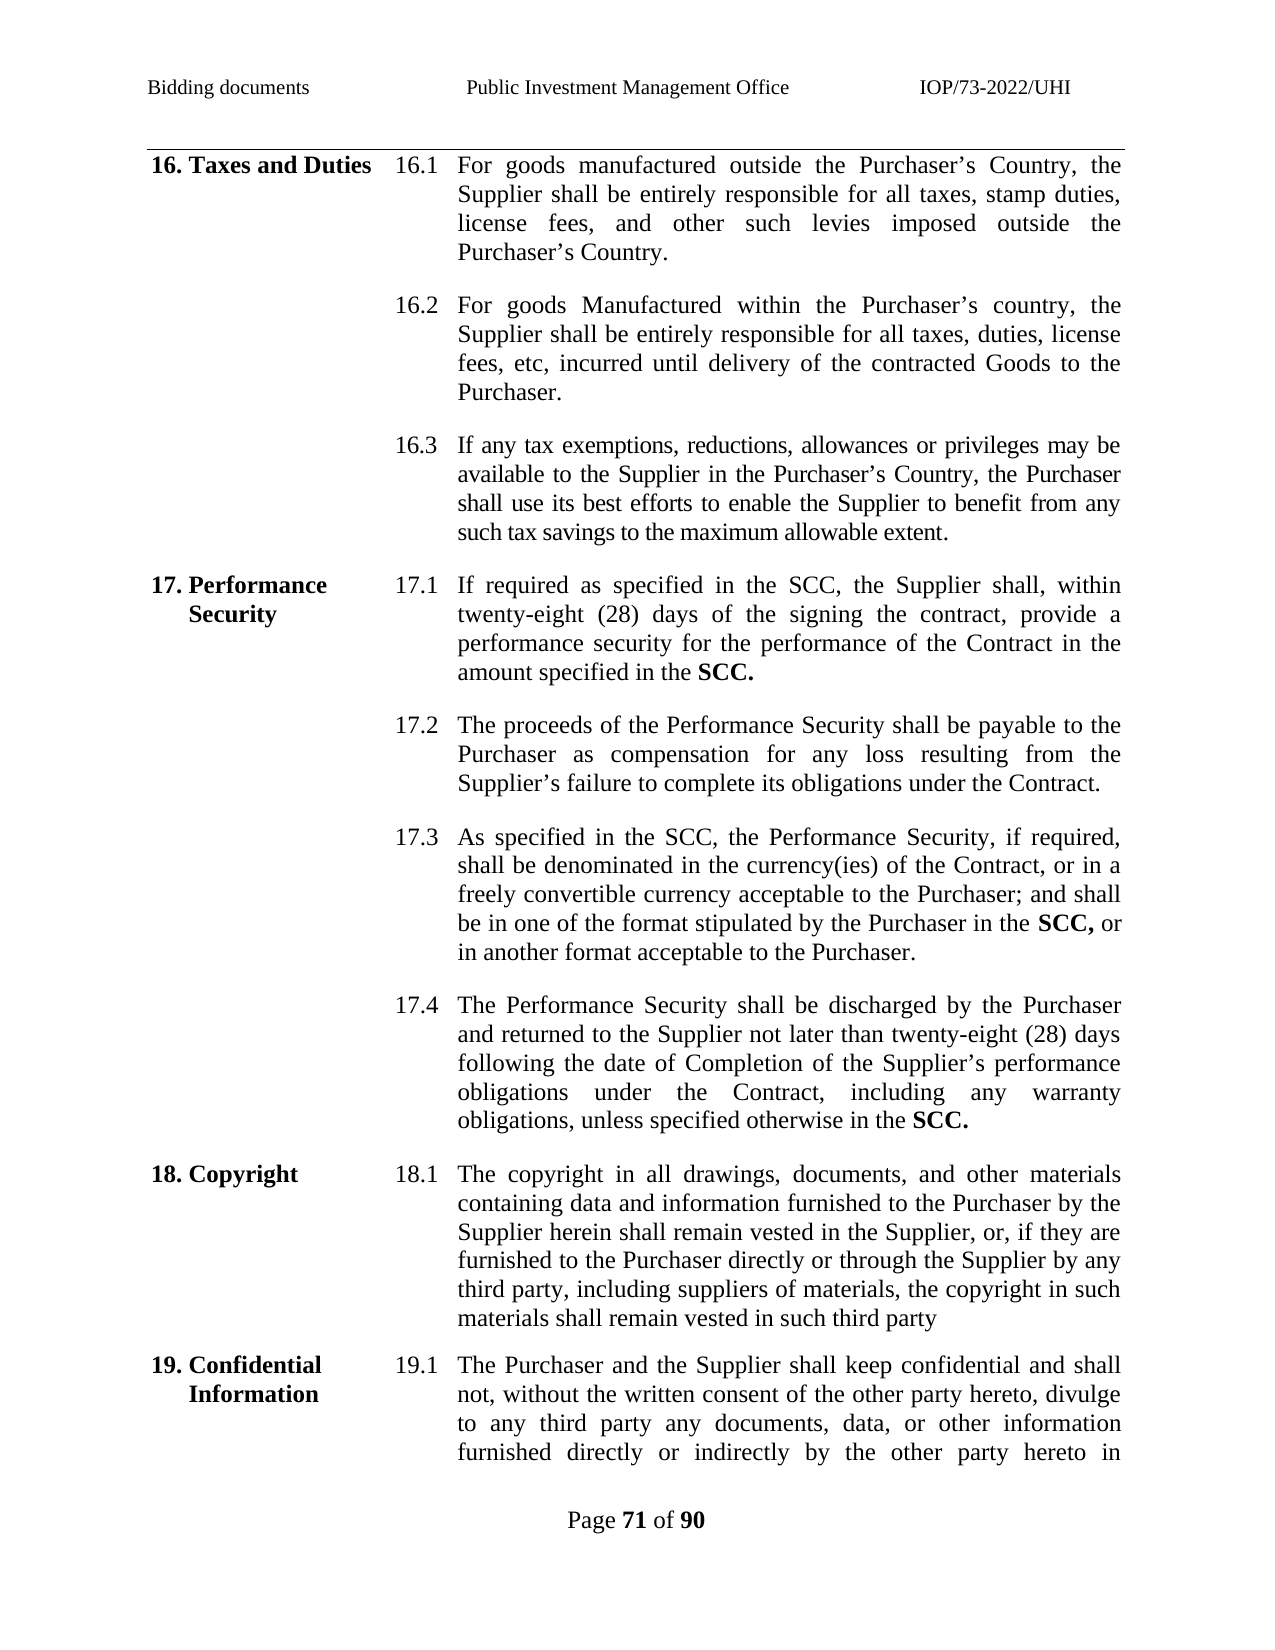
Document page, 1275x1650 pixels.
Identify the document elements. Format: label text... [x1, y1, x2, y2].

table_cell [383, 1350, 1133, 1465]
table_cell Copyright [102, 1159, 383, 1350]
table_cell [102, 1350, 383, 1465]
table_cell Taxes and Duties [102, 150, 383, 570]
table_cell The copyright in all drawings, documents, and other materials containing data and information furnished to the Purchaser by the Supplier herein shall remain vested in the Supplier, or, if they are furnished to the Purchaser directly or through the Supplier by any third party, including suppliers of materials, the copyright in such materials shall remain vested in such third party [383, 1159, 1133, 1350]
table_cell For goods manufactured outside the Purchaser’s Country, the Supplier shall be entirely responsible for all taxes, stamp duties, license fees, and other such levies imposed outside the Purchaser’s Country. For goods Manufactured within the Purchaser’s country, the Supplier shall be entirely responsible for all taxes, duties, license fees, etc, incurred until delivery of the contracted Goods to the Purchaser. If any tax exemptions, reductions, allowances or privileges may be available to the Supplier in the Purchaser’s Country, the Purchaser shall use its best efforts to enable the Supplier to benefit from any such tax savings to the maximum allowable extent. [383, 150, 1133, 570]
table_cell Performance Security [102, 570, 383, 1159]
table_cell If required as specified in the SCC, the Supplier shall, within twenty-eight (28) days of the signing the contract, provide a performance security for the performance of the Contract in the amount specified in the SCC. The proceeds of the Performance Security shall be payable to the Purchaser as compensation for any loss resulting from the Supplier’s failure to complete its obligations under the Contract. As specified in the SCC, the Performance Security, if required, shall be denominated in the currency(ies) of the Contract, or in a freely convertible currency acceptable to the Purchaser; and shall be in one of the format stipulated by the Purchaser in the SCC, or in another format acceptable to the Purchaser. The Performance Security shall be discharged by the Purchaser and returned to the Supplier not later than twenty-eight (28) days following the date of Completion of the Supplier’s performance obligations under the Contract, including any warranty obligations, unless specified otherwise in the SCC. [383, 570, 1133, 1159]
